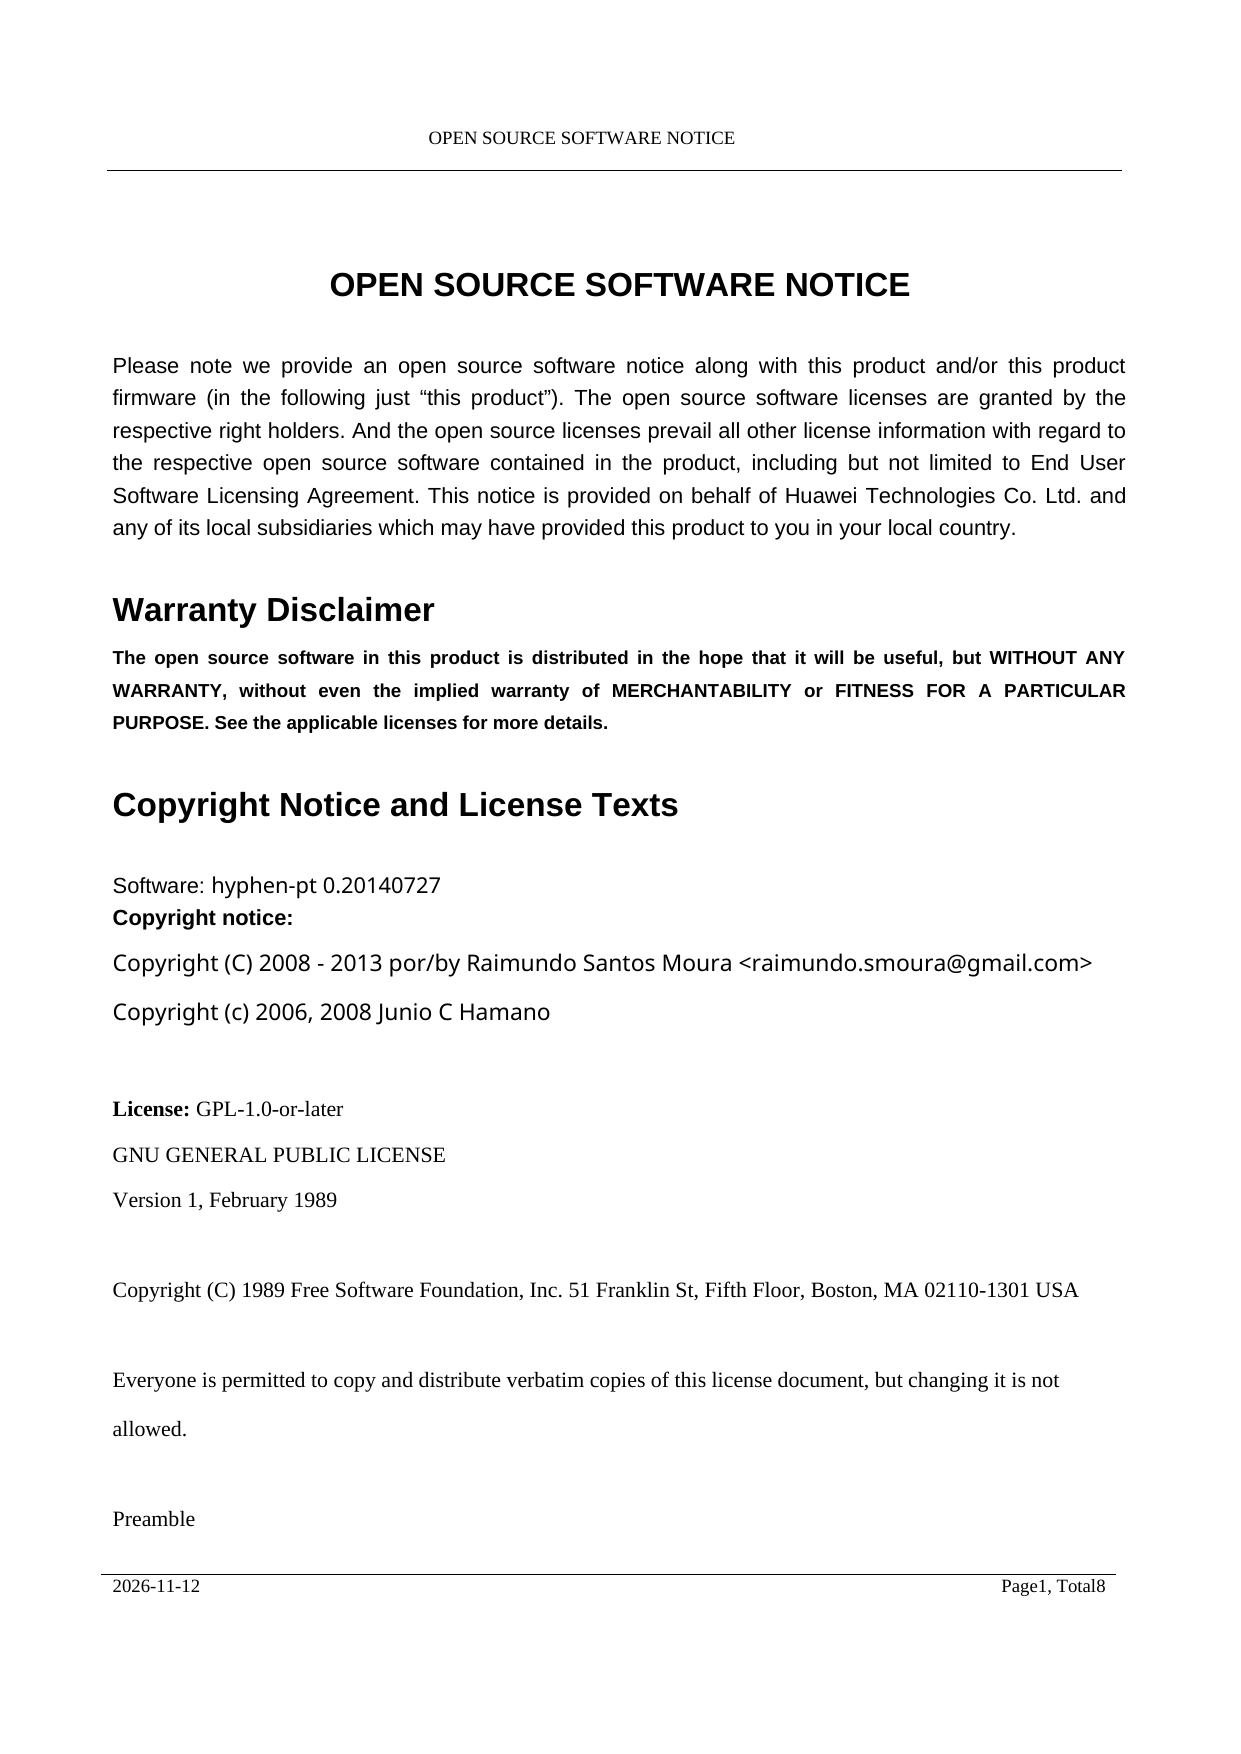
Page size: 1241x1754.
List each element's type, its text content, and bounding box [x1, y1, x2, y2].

text OPEN SOURCE SOFTWARE NOTICE [112, 251, 1128, 316]
text Everyone is permitted to copy and distribute verbatim copies of this license document, but changing it is not allowed. [112, 1363, 1128, 1445]
text Copyright notice: [112, 901, 1128, 934]
text Software: hyphen-pt 0.20140727 [112, 869, 1128, 901]
text Copyright (C) 2008 - 2013 por/by Raimundo Santos Moura <raimundo.smoura@gmail.com> Copyright (c) 2006, 2008 Junio C Hamano [112, 947, 1128, 1077]
text License: GPL-1.0-or-later [112, 1093, 1128, 1125]
text Warranty Disclaimer [112, 576, 1128, 641]
text Version 1, February 1989 [112, 1183, 1128, 1216]
text GNU GENERAL PUBLIC LICENSE [112, 1138, 1128, 1170]
text Preamble [112, 1502, 1128, 1535]
text The open source software in this product is distributed in the hope that it will be useful, but WITHOUT ANY WARRANTY, without even the implied warranty of MERCHANTABILITY or FITNESS FOR A PARTICULAR PURPOSE. See the applicable licenses for more details. [112, 641, 1128, 739]
text Copyright Notice and License Texts [112, 771, 1128, 836]
text Copyright (C) 1989 Free Software Foundation, Inc. 51 Franklin St, Fifth Floor, Boston, MA 02110-1301 USA [112, 1273, 1128, 1306]
text Please note we provide an open source software notice along with this product and/or this product firmware (in the following just “this product”). The open source software licenses are granted by the respective right holders. And the open source licenses prevail all other license information with regard to the respective open source software contained in the product, including but not limited to End User Software Licensing Agreement. This notice is provided on behalf of Huawei Technologies Co. Ltd. and any of its local subsidiaries which may have provided this product to you in your local country. [112, 349, 1128, 544]
